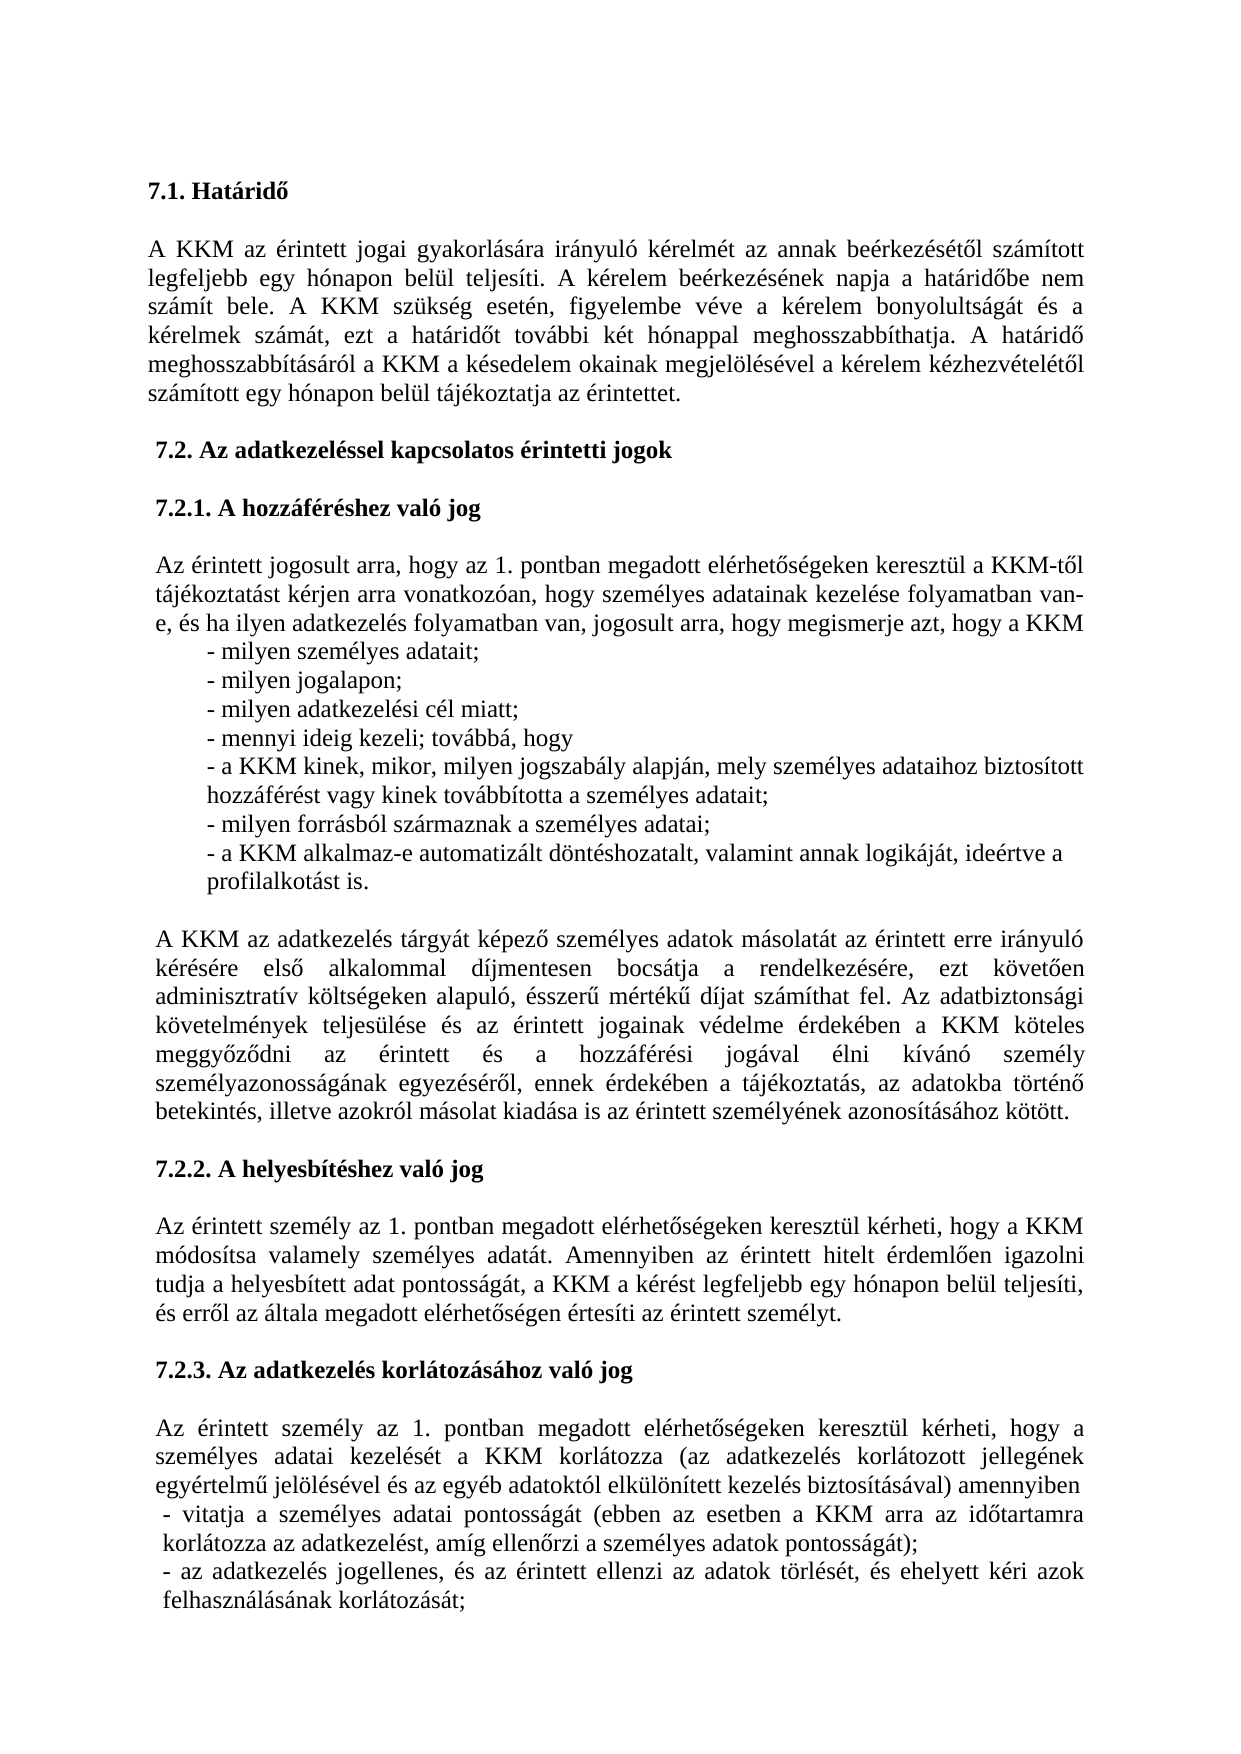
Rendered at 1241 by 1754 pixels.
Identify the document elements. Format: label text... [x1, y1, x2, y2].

text A KKM az érintett jogai gyakorlására irányuló kérelmét az annak beérkezésétől számított legfeljebb egy hónapon belül teljesíti. A kérelem beérkezésének napja a határidőbe nem számít bele. A KKM szükség esetén, figyelembe véve a kérelem bonyolultságát és a kérelmek számát, ezt a határidőt további két hónappal meghosszabbíthatja. A határidő meghosszabbításáról a KKM a késedelem okainak megjelölésével a kérelem kézhezvételétől számított egy hónapon belül tájékoztatja az érintettet. [148, 234, 1085, 406]
text 7.2.2. A helyesbítéshez való jog [155, 1154, 1093, 1183]
text - milyen személyes adatait; [207, 636, 1093, 665]
text 7.2. Az adatkezeléssel kapcsolatos érintetti jogok [155, 435, 1093, 464]
text - a KKM kinek, mikor, milyen jogszabály alapján, mely személyes adataihoz biztosított hozzáférést vagy kinek továbbította a személyes adatait; [207, 751, 1085, 809]
text 7.1. Határidő [148, 176, 1093, 205]
text - az adatkezelés jogellenes, és az érintett ellenzi az adatok törlését, és ehelyett kéri azok felhasználásának korlátozását; [162, 1556, 1085, 1614]
text Az érintett személy az 1. pontban megadott elérhetőségeken keresztül kérheti, hogy a személyes adatai kezelését a KKM korlátozza (az adatkezelés korlátozott jellegének egyértelmű jelölésével és az egyéb adatoktól elkülönített kezelés biztosításával) amennyiben [155, 1413, 1085, 1499]
text 7.2.1. A hozzáféréshez való jog [155, 493, 1093, 521]
text - milyen jogalapon; [207, 665, 1093, 694]
text 7.2.3. Az adatkezelés korlátozásához való jog [155, 1355, 1093, 1384]
text - mennyi ideig kezeli; továbbá, hogy [207, 723, 1093, 751]
text Az érintett személy az 1. pontban megadott elérhetőségeken keresztül kérheti, hogy a KKM módosítsa valamely személyes adatát. Amennyiben az érintett hitelt érdemlően igazolni tudja a helyesbített adat pontosságát, a KKM a kérést legfeljebb egy hónapon belül teljesíti, és erről az általa megadott elérhetőségen értesíti az érintett személyt. [155, 1211, 1085, 1326]
text - a KKM alkalmaz-e automatizált döntéshozatalt, valamint annak logikáját, ideértve a profilalkotást is. [207, 838, 1085, 895]
text - milyen adatkezelési cél miatt; [207, 694, 1093, 723]
text - vitatja a személyes adatai pontosságát (ebben az esetben a KKM arra az időtartamra korlátozza az adatkezelést, amíg ellenőrzi a személyes adatok pontosságát); [162, 1499, 1085, 1556]
text Az érintett jogosult arra, hogy az 1. pontban megadott elérhetőségeken keresztül a KKM-től tájékoztatást kérjen arra vonatkozóan, hogy személyes adatainak kezelése folyamatban van-e, és ha ilyen adatkezelés folyamatban van, jogosult arra, hogy megismerje azt, hogy a KKM [155, 550, 1085, 636]
text - milyen forrásból származnak a személyes adatai; [207, 809, 1093, 838]
text A KKM az adatkezelés tárgyát képező személyes adatok másolatát az érintett erre irányuló kérésére első alkalommal díjmentesen bocsátja a rendelkezésére, ezt követően adminisztratív költségeken alapuló, ésszerű mértékű díjat számíthat fel. Az adatbiztonsági követelmények teljesülése és az érintett jogainak védelme érdekében a KKM köteles meggyőződni az érintett és a hozzáférési jogával élni kívánó személy személyazonosságának egyezéséről, ennek érdekében a tájékoztatás, az adatokba történő betekintés, illetve azokról másolat kiadása is az érintett személyének azonosításához kötött. [155, 924, 1085, 1125]
